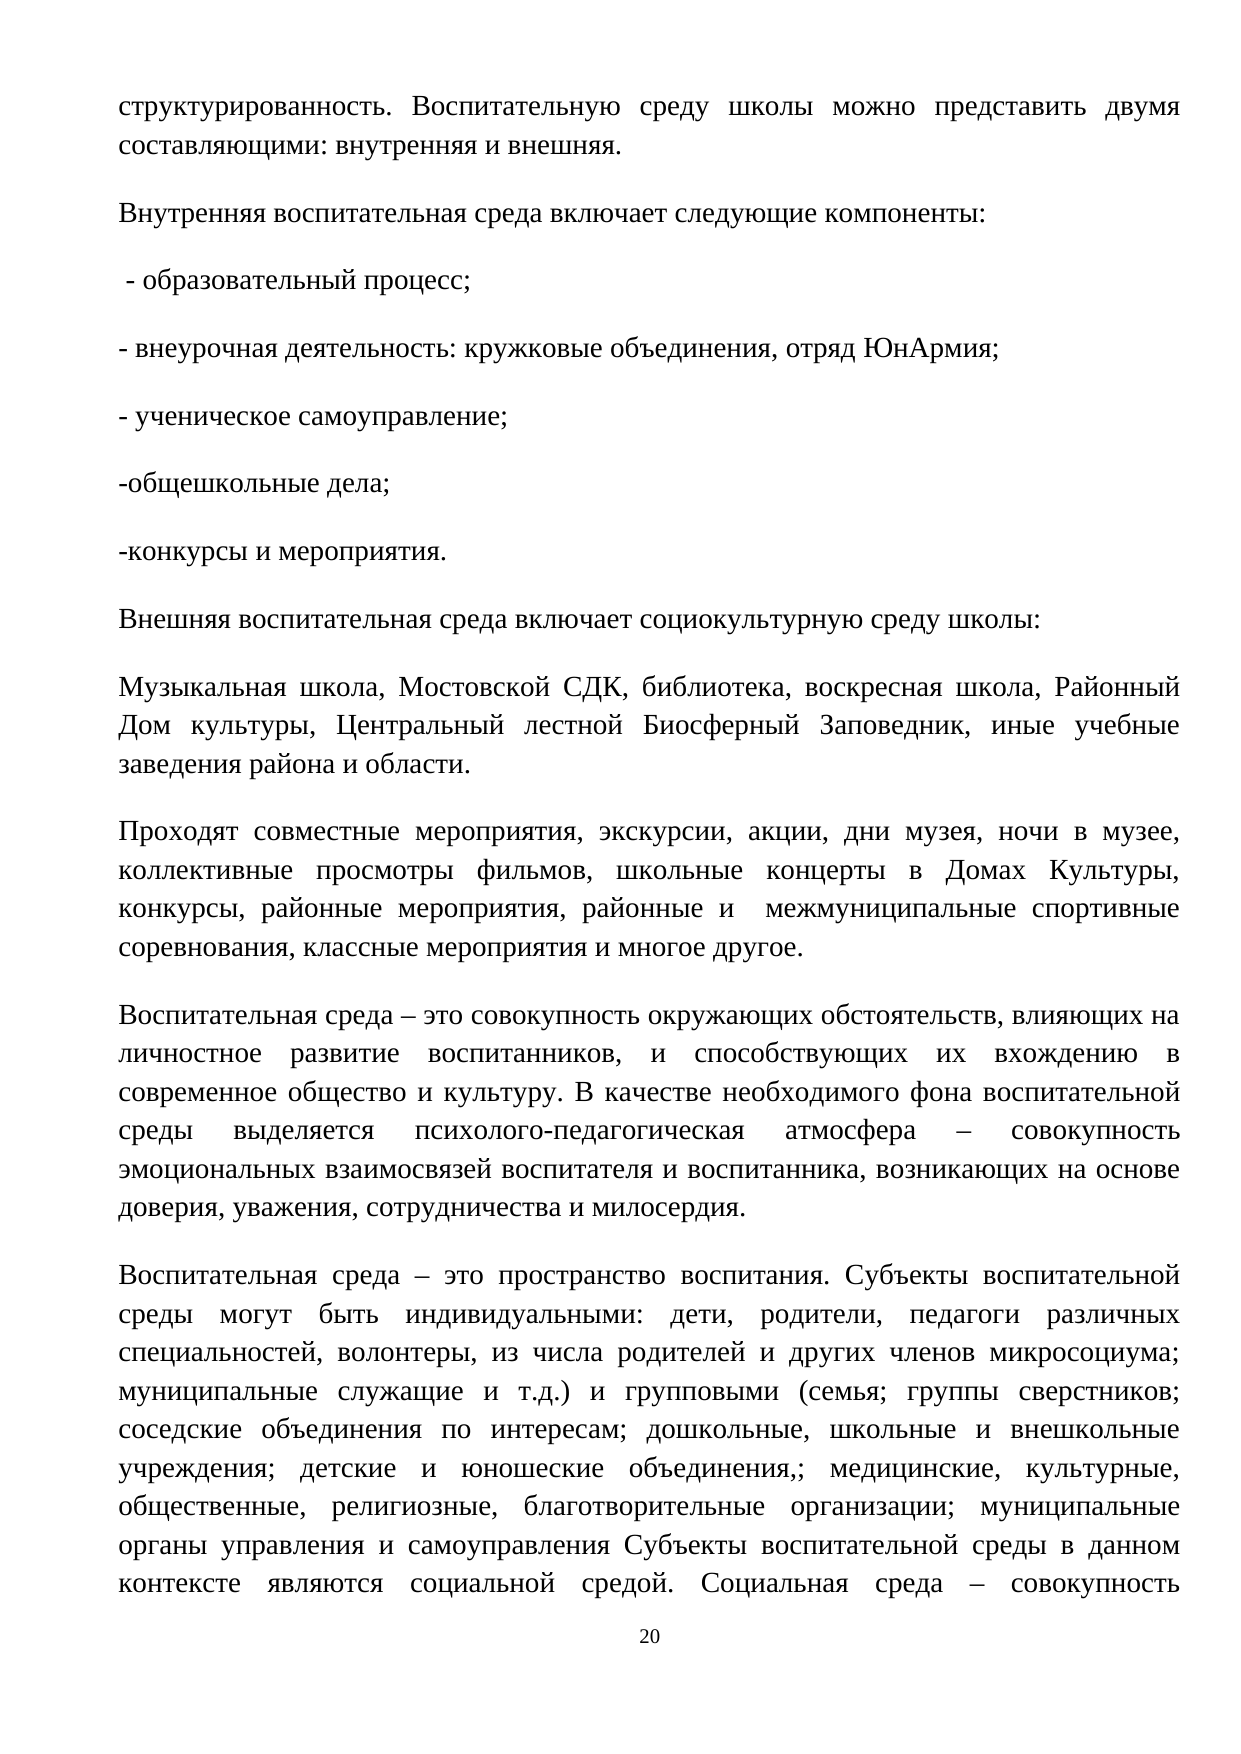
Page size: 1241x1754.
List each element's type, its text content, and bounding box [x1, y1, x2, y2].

text Внутренняя воспитательная среда включает следующие компоненты: [118, 195, 1181, 228]
text Музыкальная школа, Мостовской СДК, библиотека, воскресная школа, Районный Дом культуры, Центральный лестной Биосферный Заповедник, иные учебные заведения района и области. [118, 669, 1181, 779]
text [118, 1257, 1181, 1599]
text - образовательный процесс; [118, 262, 1181, 296]
text Воспитательная среда – это совокупность окружающих обстоятельств, влияющих на личностное развитие воспитанников, и способствующих их вхождению в современное общество и культуру. В качестве необходимого фона воспитательной среды выделяется психолого-педагогическая атмосфера – совокупность эмоциональных взаимосвязей воспитателя и воспитанника, возникающих на основе доверия, уважения, сотрудничества и милосердия. [118, 997, 1181, 1223]
text - внеурочная деятельность: кружковые объединения, отряд ЮнАрмия; [118, 330, 1181, 364]
text Внешняя воспитательная среда включает социокультурную среду школы: [118, 601, 1181, 634]
text Проходят совместные мероприятия, экскурсии, акции, дни музея, ночи в музее, коллективные просмотры фильмов, школьные концерты в Домах Культуры, конкурсы, районные мероприятия, районные и межмуниципальные спортивные соревнования, классные мероприятия и многое другое. [118, 813, 1181, 963]
text -конкурсы и мероприятия. [118, 533, 1181, 567]
text - ученическое самоуправление; [118, 398, 1181, 431]
text -общешкольные дела; [118, 466, 1181, 499]
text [118, 88, 1181, 161]
